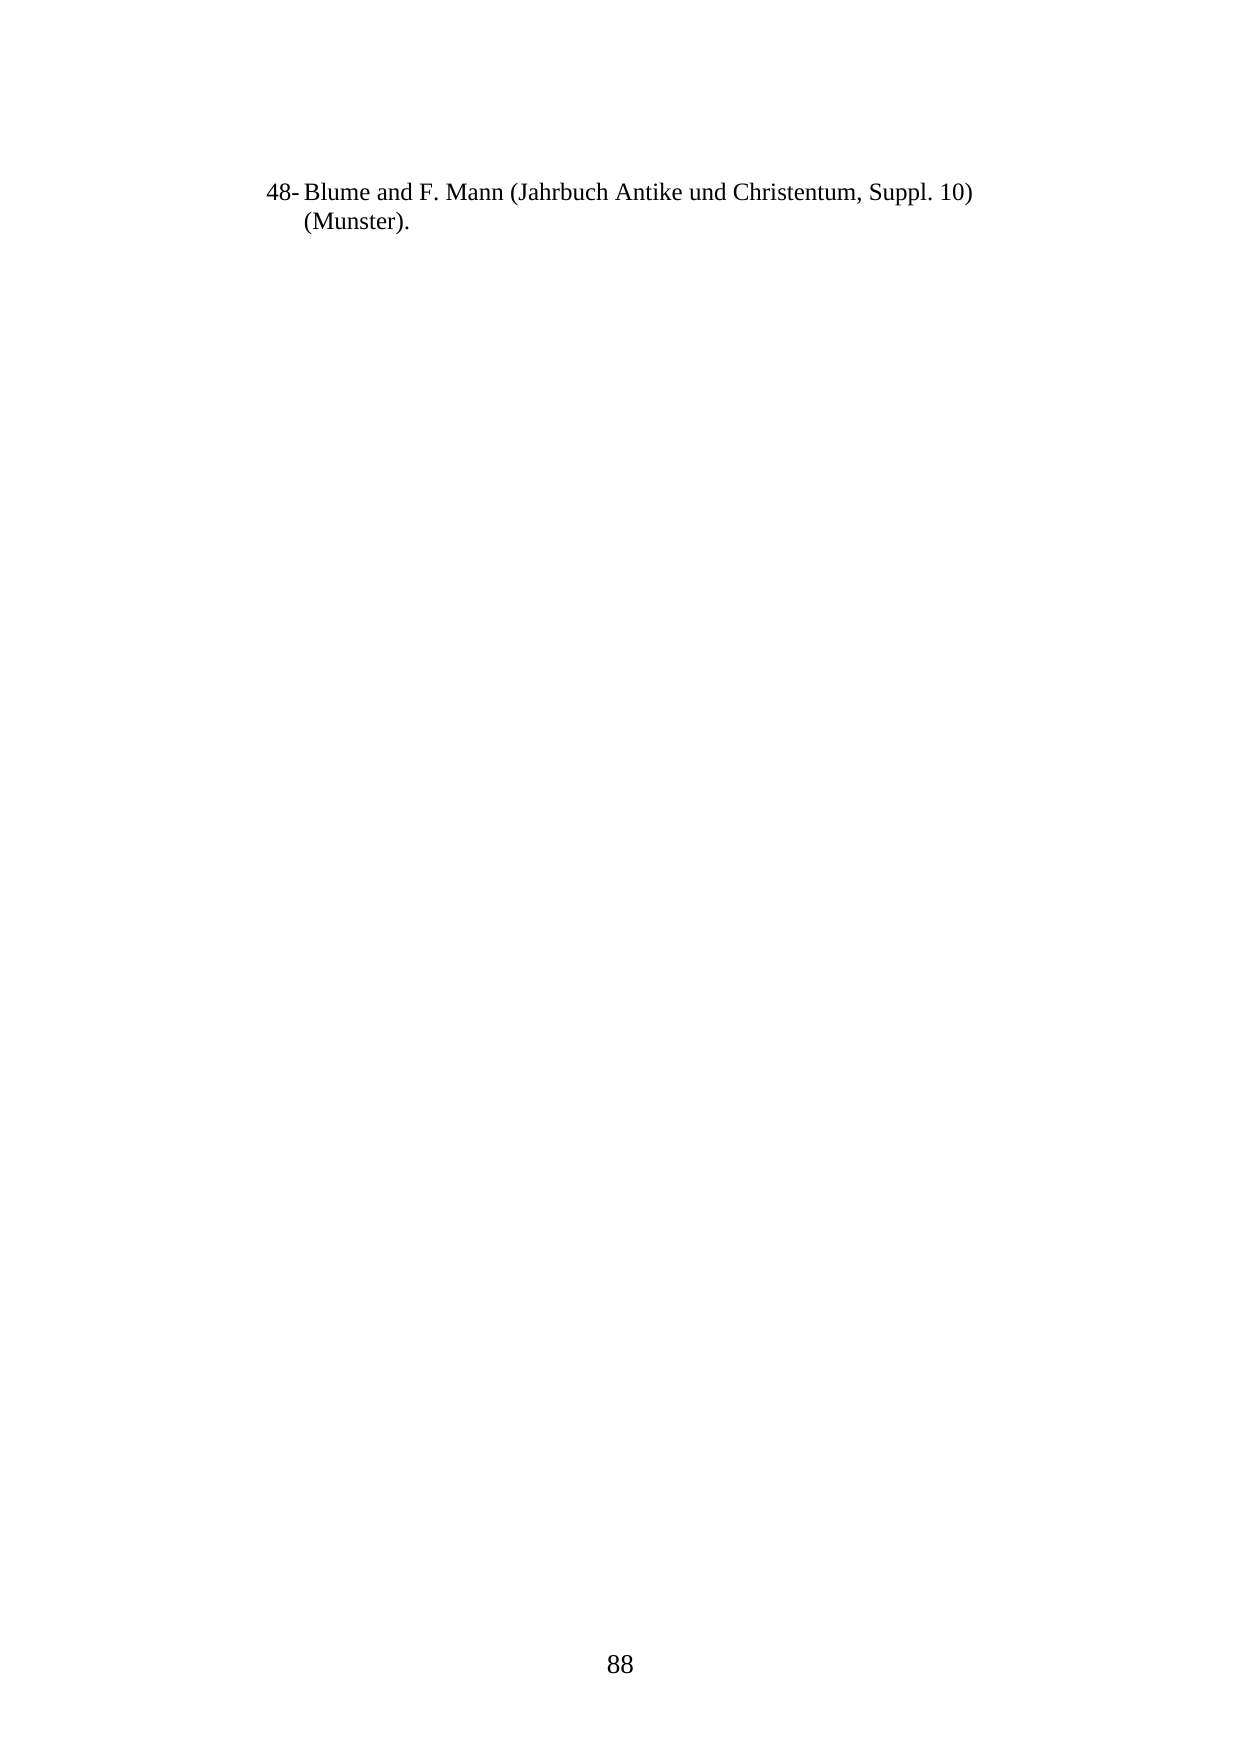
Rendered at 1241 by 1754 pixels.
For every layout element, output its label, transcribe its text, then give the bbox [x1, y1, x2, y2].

text Blume and F. Mann (Jahrbuch Antike und Christentum, Suppl. 10) (Munster). [266, 177, 1004, 235]
